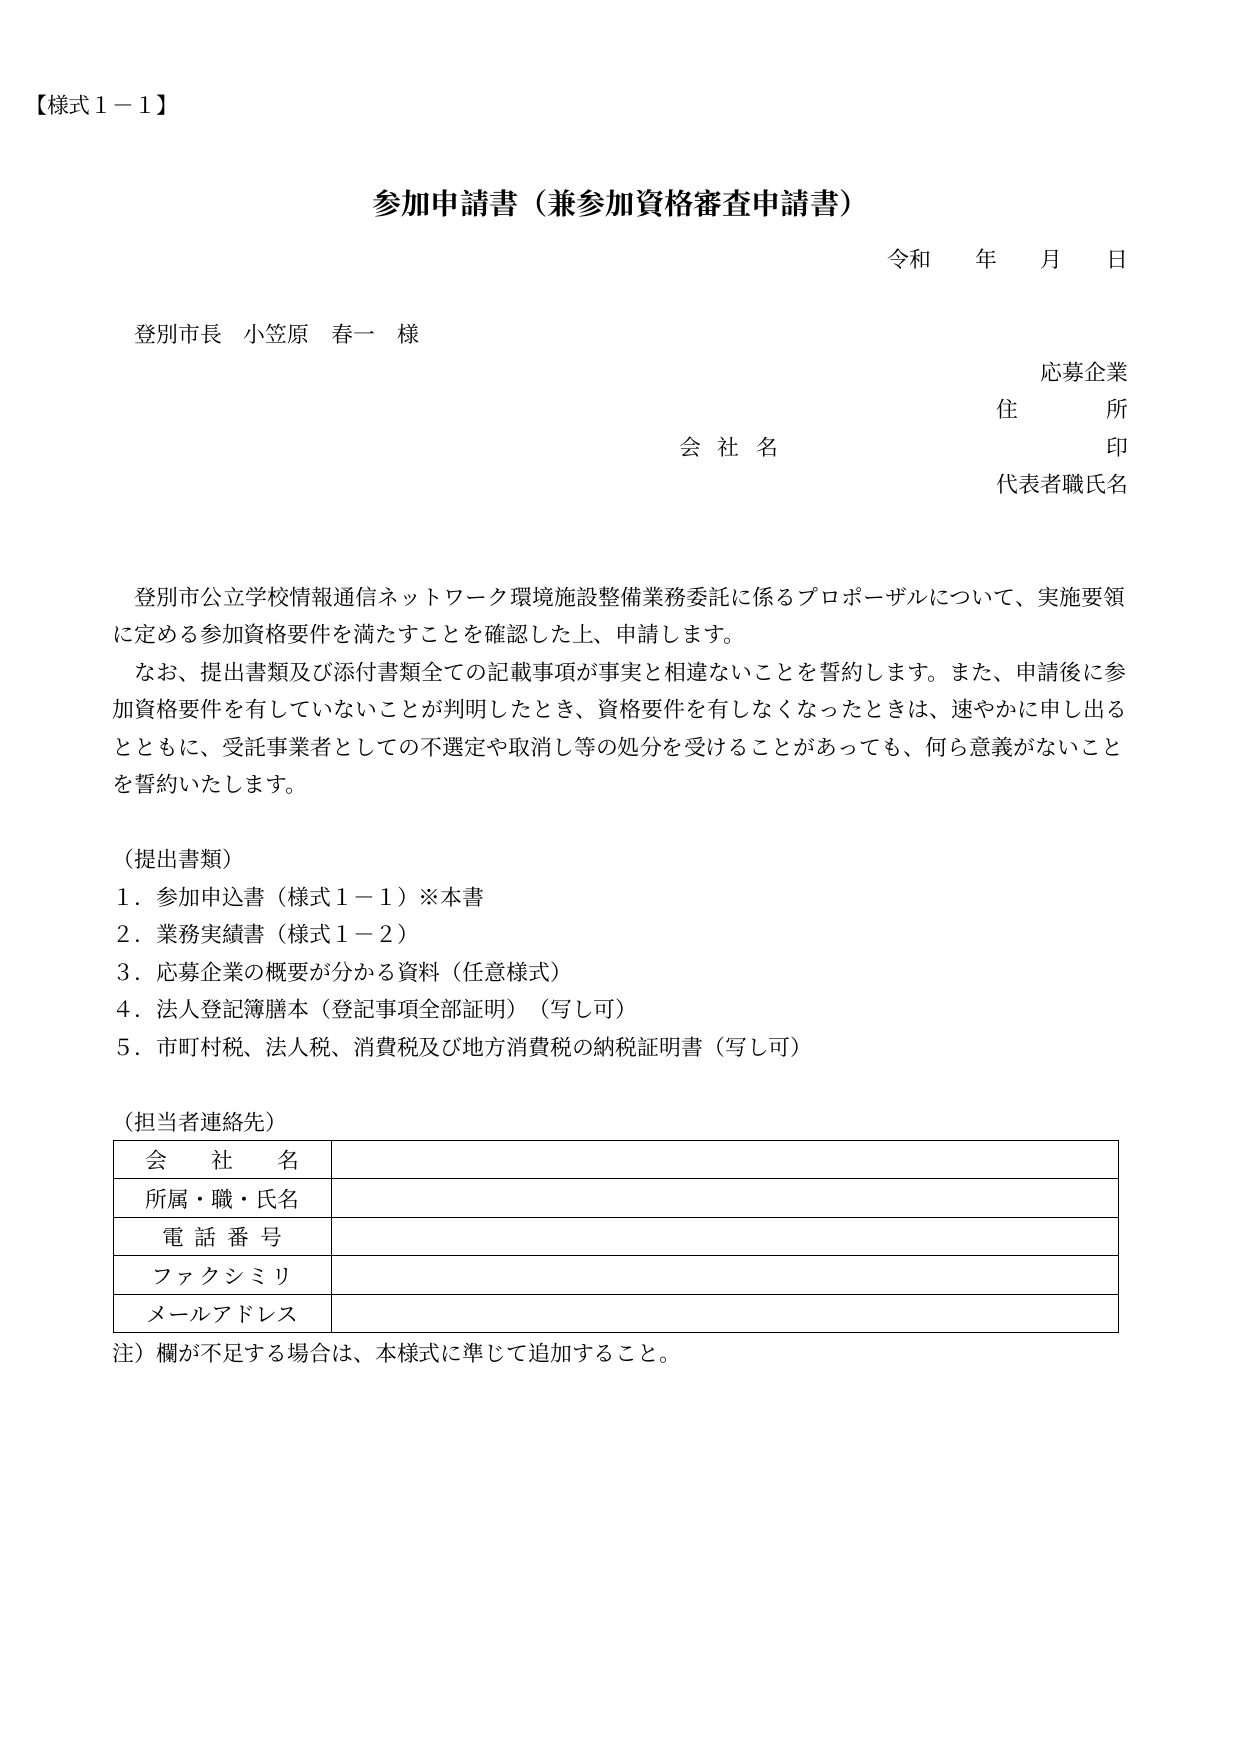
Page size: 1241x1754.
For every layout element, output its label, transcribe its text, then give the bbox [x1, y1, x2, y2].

text ２．業務実績書（様式１－２） [112, 914, 1128, 952]
table_header 会 社 名 [114, 1141, 331, 1178]
text （提出書類） [112, 839, 1128, 877]
table_cell メールアドレス [114, 1295, 331, 1332]
text 応募企業 [112, 352, 1128, 389]
table_cell [332, 1218, 1118, 1255]
text 令和 年 月 日 [112, 239, 1128, 277]
text １．参加申込書（様式１－１）※本書 [112, 877, 1128, 914]
text 注）欄が不足する場合は、本様式に準じて追加すること。 [112, 1333, 1128, 1371]
text 代表者職氏名 [112, 464, 1128, 502]
table_cell ファクシミリ [114, 1256, 331, 1294]
text なお、提出書類及び添付書類全ての記載事項が事実と相違ないことを誓約します。また、申請後に参加資格要件を有していないことが判明したとき、資格要件を有しなくなったときは、速やかに申し出るとともに、受託事業者としての不選定や取消し等の処分を受けることがあっても、何ら意義がないことを誓約いたします。 [112, 652, 1128, 802]
text 会社名 印 [112, 427, 1128, 464]
text （担当者連絡先） [112, 1102, 1128, 1139]
table_cell [332, 1179, 1118, 1217]
table_cell [332, 1295, 1118, 1332]
table_cell [332, 1256, 1118, 1294]
table_header [332, 1141, 1118, 1178]
text 登別市公立学校情報通信ネットワーク環境施設整備業務委託に係るプロポーザルについて、実施要領に定める参加資格要件を満たすことを確認した上、申請します。 [112, 577, 1128, 652]
text 参加申請書（兼参加資格審査申請書） [112, 164, 1128, 239]
table_cell 所属・職・氏名 [114, 1179, 331, 1217]
text ４．法人登記簿膳本（登記事項全部証明）（写し可） [112, 989, 1128, 1027]
text 登別市長 小笠原 春一 様 [112, 314, 1128, 352]
table_cell 電話番号 [114, 1218, 331, 1255]
text ５．市町村税、法人税、消費税及び地方消費税の納税証明書（写し可） [112, 1027, 1128, 1064]
text 住 所 [112, 389, 1128, 427]
text ３．応募企業の概要が分かる資料（任意様式） [112, 952, 1128, 989]
